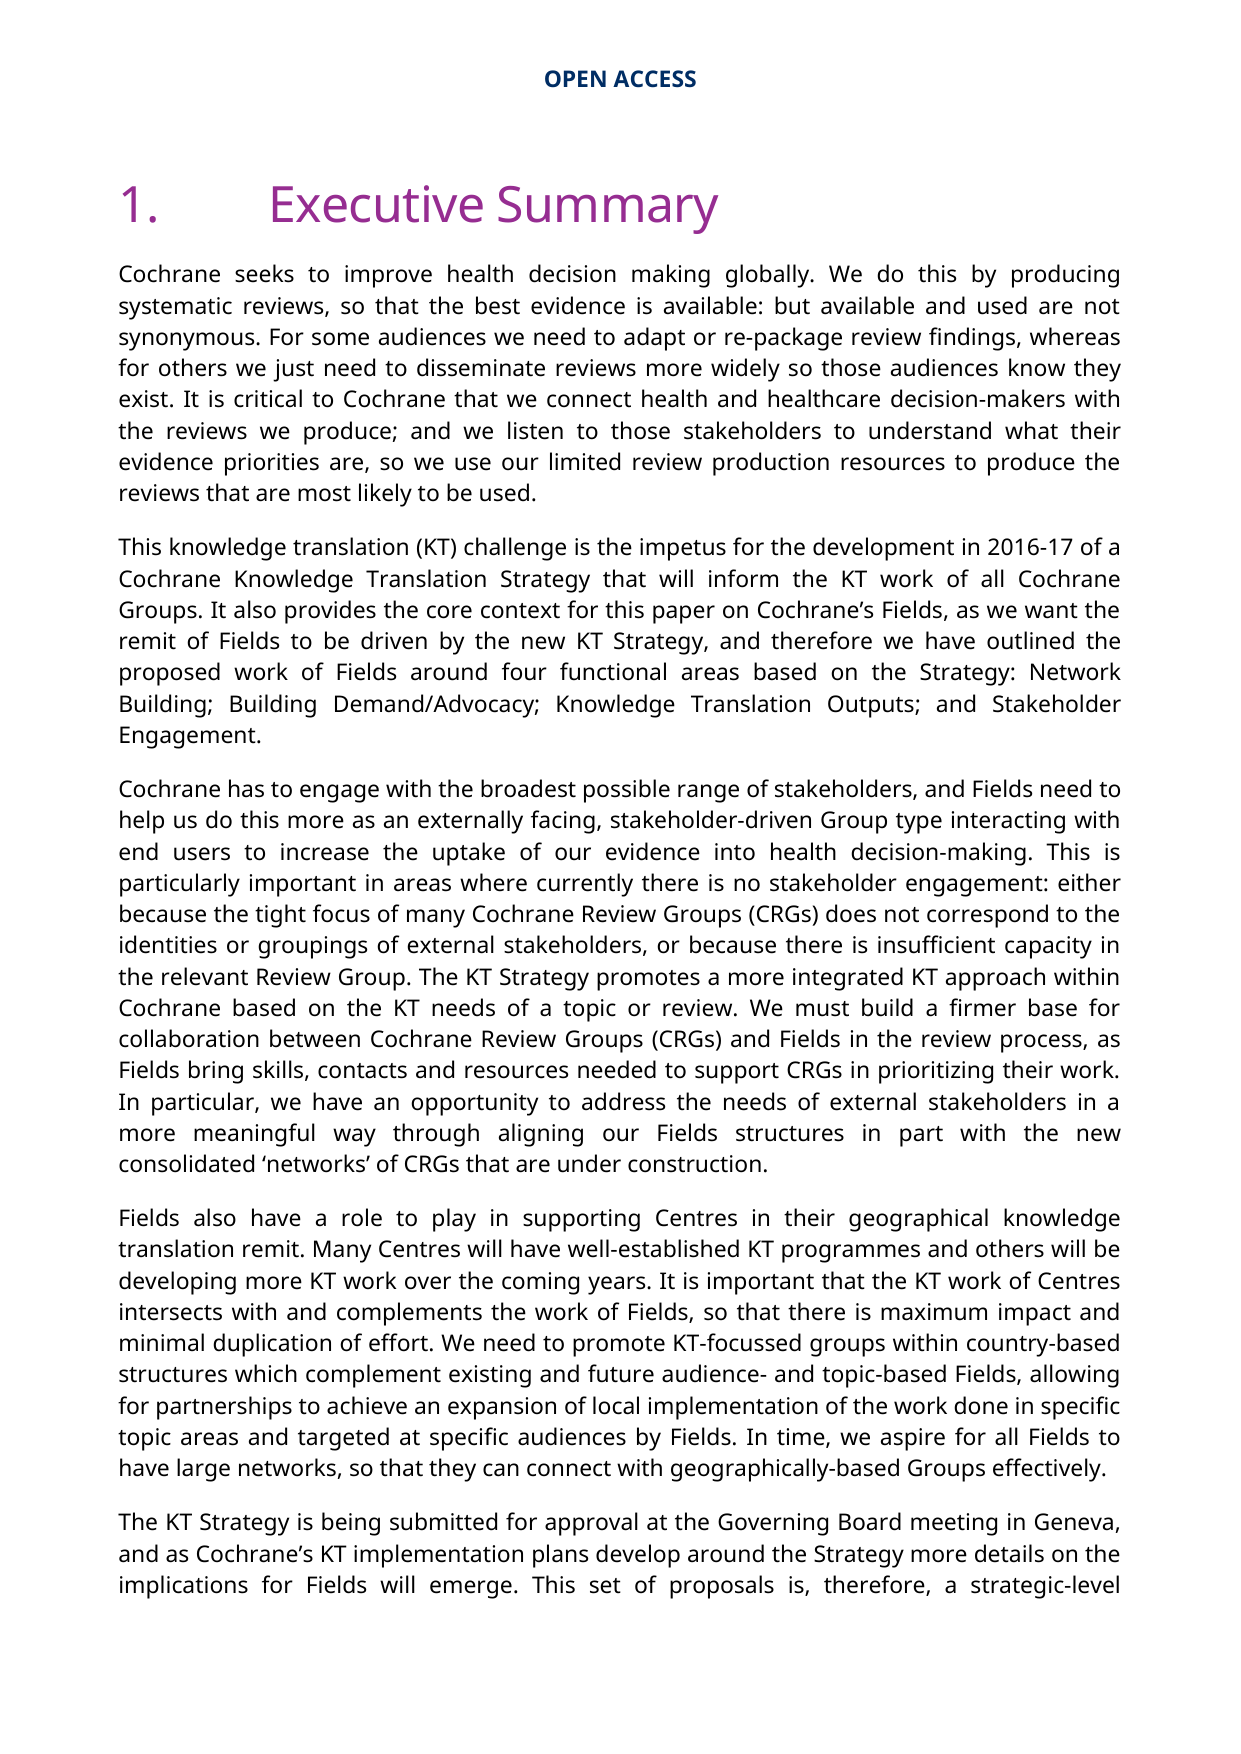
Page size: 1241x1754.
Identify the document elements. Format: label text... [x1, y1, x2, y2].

subtitle Executive Summary [118, 177, 1122, 233]
text This knowledge translation (KT) challenge is the impetus for the development in 2016-17 of a Cochrane Knowledge Translation Strategy that will inform the KT work of all Cochrane Groups. It also provides the core context for this paper on Cochrane’s Fields, as we want the remit of Fields to be driven by the new KT Strategy, and therefore we have outlined the proposed work of Fields around four functional areas based on the Strategy: Network Building; Building Demand/Advocacy; Knowledge Translation Outputs; and Stakeholder Engagement. [118, 531, 1122, 750]
text Cochrane seeks to improve health decision making globally. We do this by producing systematic reviews, so that the best evidence is available: but available and used are not synonymous. For some audiences we need to adapt or re-package review findings, whereas for others we just need to disseminate reviews more widely so those audiences know they exist. It is critical to Cochrane that we connect health and healthcare decision-makers with the reviews we produce; and we listen to those stakeholders to understand what their evidence priorities are, so we use our limited review production resources to produce the reviews that are most likely to be used. [118, 258, 1122, 508]
text Cochrane has to engage with the broadest possible range of stakeholders, and Fields need to help us do this more as an externally facing, stakeholder-driven Group type interacting with end users to increase the uptake of our evidence into health decision-making. This is particularly important in areas where currently there is no stakeholder engagement: either because the tight focus of many Cochrane Review Groups (CRGs) does not correspond to the identities or groupings of external stakeholders, or because there is insufficient capacity in the relevant Review Group. The KT Strategy promotes a more integrated KT approach within Cochrane based on the KT needs of a topic or review. We must build a firmer base for collaboration between Cochrane Review Groups (CRGs) and Fields in the review process, as Fields bring skills, contacts and resources needed to support CRGs in prioritizing their work. In particular, we have an opportunity to address the needs of external stakeholders in a more meaningful way through aligning our Fields structures in part with the new consolidated ‘networks’ of CRGs that are under construction. [118, 773, 1122, 1179]
text Fields also have a role to play in supporting Centres in their geographical knowledge translation remit. Many Centres will have well-established KT programmes and others will be developing more KT work over the coming years. It is important that the KT work of Centres intersects with and complements the work of Fields, so that there is maximum impact and minimal duplication of effort. We need to promote KT-focussed groups within country-based structures which complement existing and future audience- and topic-based Fields, allowing for partnerships to achieve an expansion of local implementation of the work done in specific topic areas and targeted at specific audiences by Fields. In time, we aspire for all Fields to have large networks, so that they can connect with geographically-based Groups effectively. [118, 1202, 1122, 1483]
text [118, 1506, 1122, 1600]
